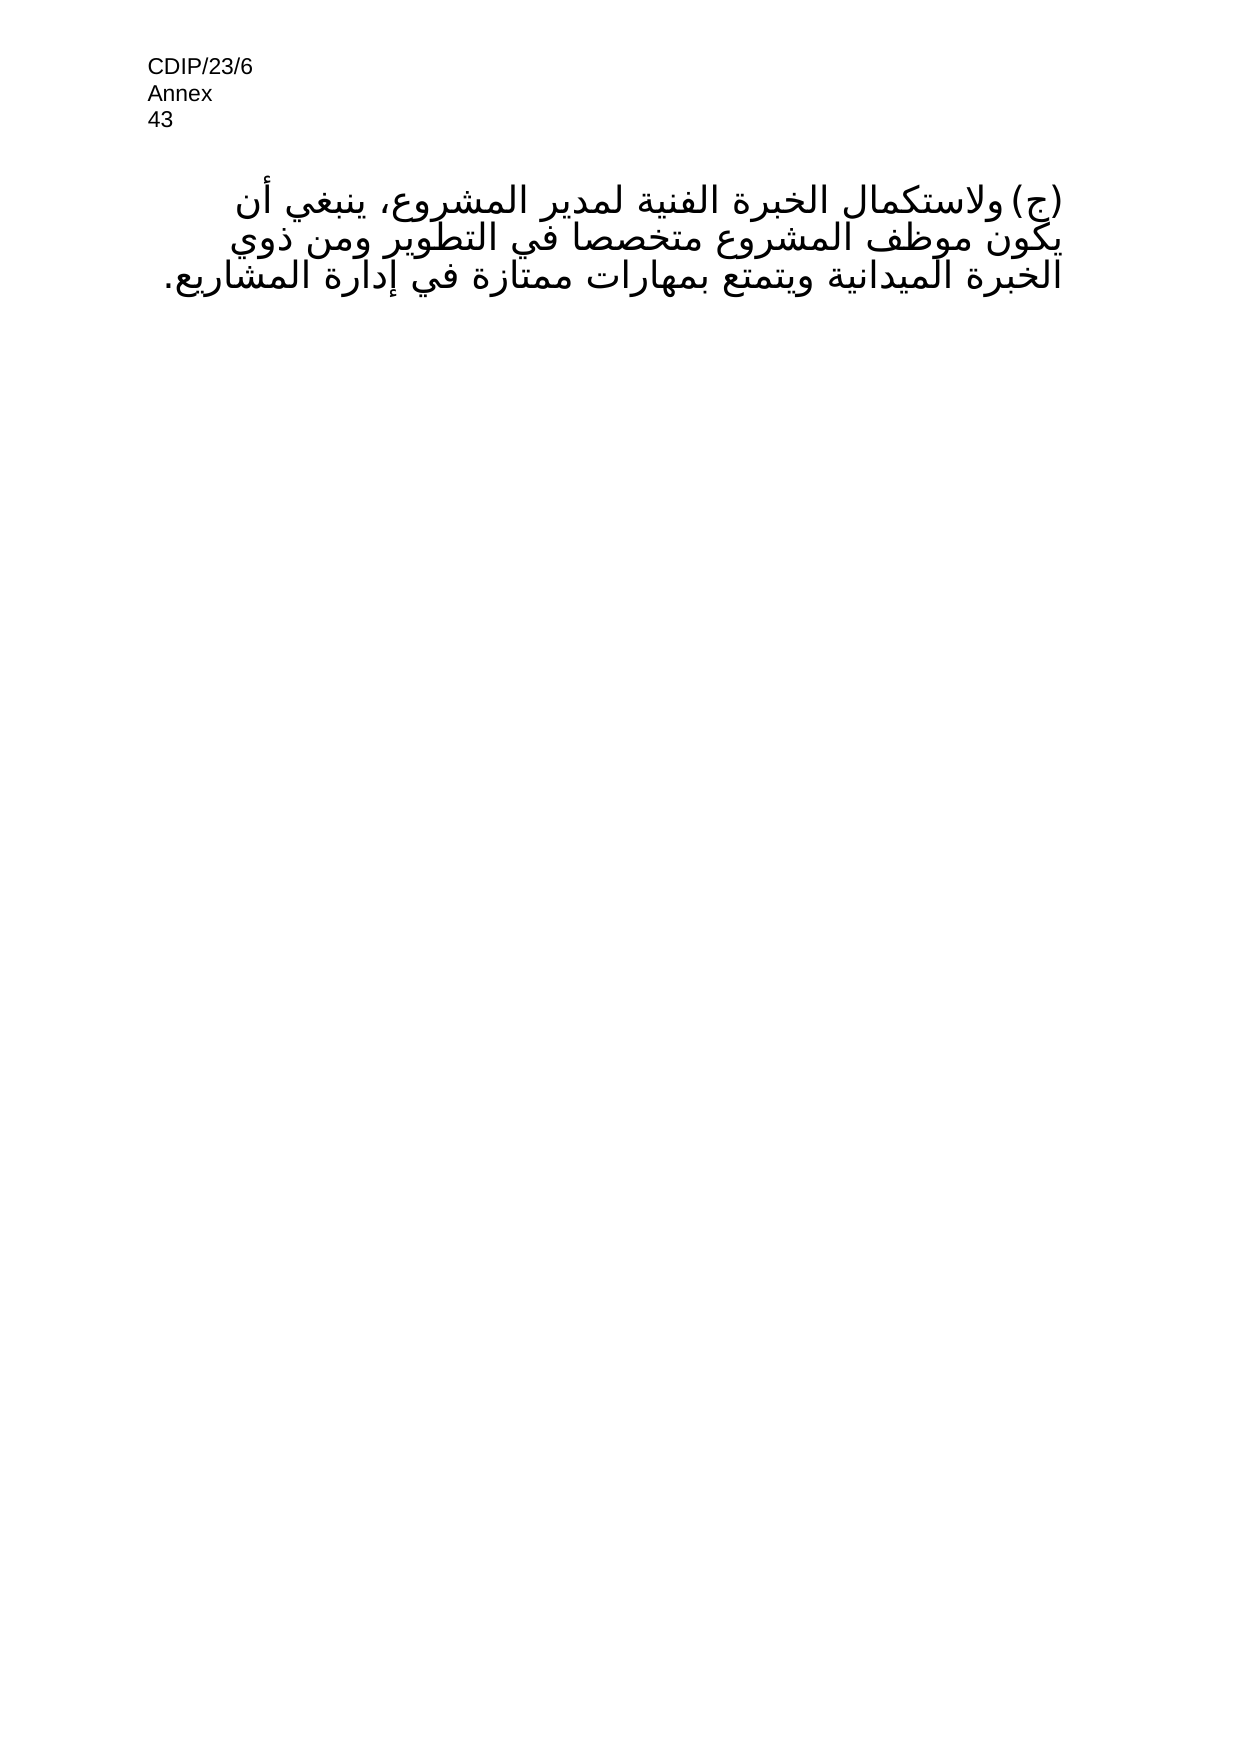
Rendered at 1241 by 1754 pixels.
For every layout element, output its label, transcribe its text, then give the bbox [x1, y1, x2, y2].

text (ج) ولاستكمال الخبرة الفنية لمدير المشروع، ينبغي أن يكون موظف المشروع متخصصا في التطوير ومن ذوي الخبرة الميدانية ويتمتع بمهارات ممتازة في إدارة المشاريع. [148, 183, 1064, 296]
